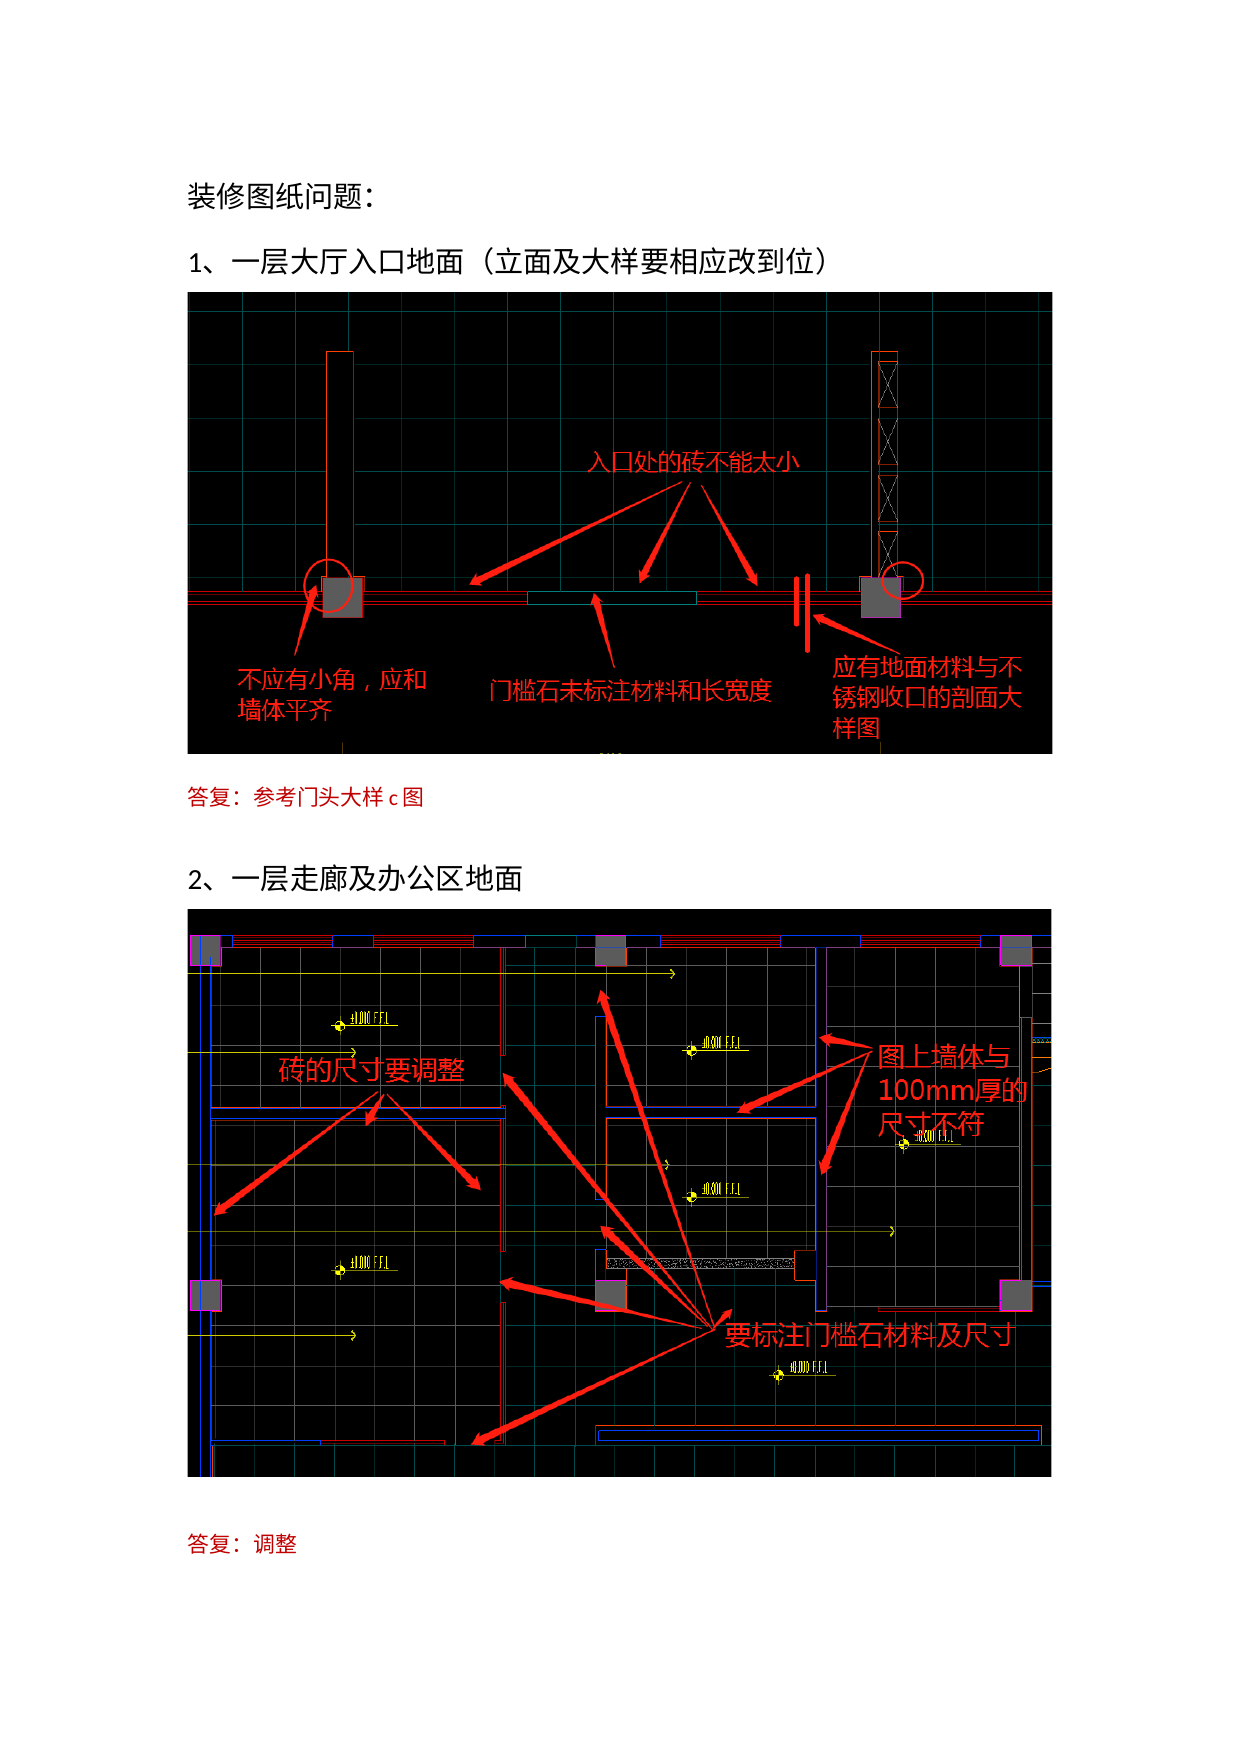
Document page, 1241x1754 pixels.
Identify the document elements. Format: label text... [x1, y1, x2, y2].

list 装修图纸问题： [187, 162, 1053, 227]
picture [187, 909, 1052, 1477]
list 2、一层走廊及办公区地面 [187, 844, 1053, 909]
list 答复：调整 [187, 1527, 1053, 1559]
list 1、一层大厅入口地面（立面及大样要相应改到位） [187, 227, 1053, 292]
picture [187, 292, 1053, 754]
list 答复：参考门头大样c图 [187, 779, 1053, 812]
